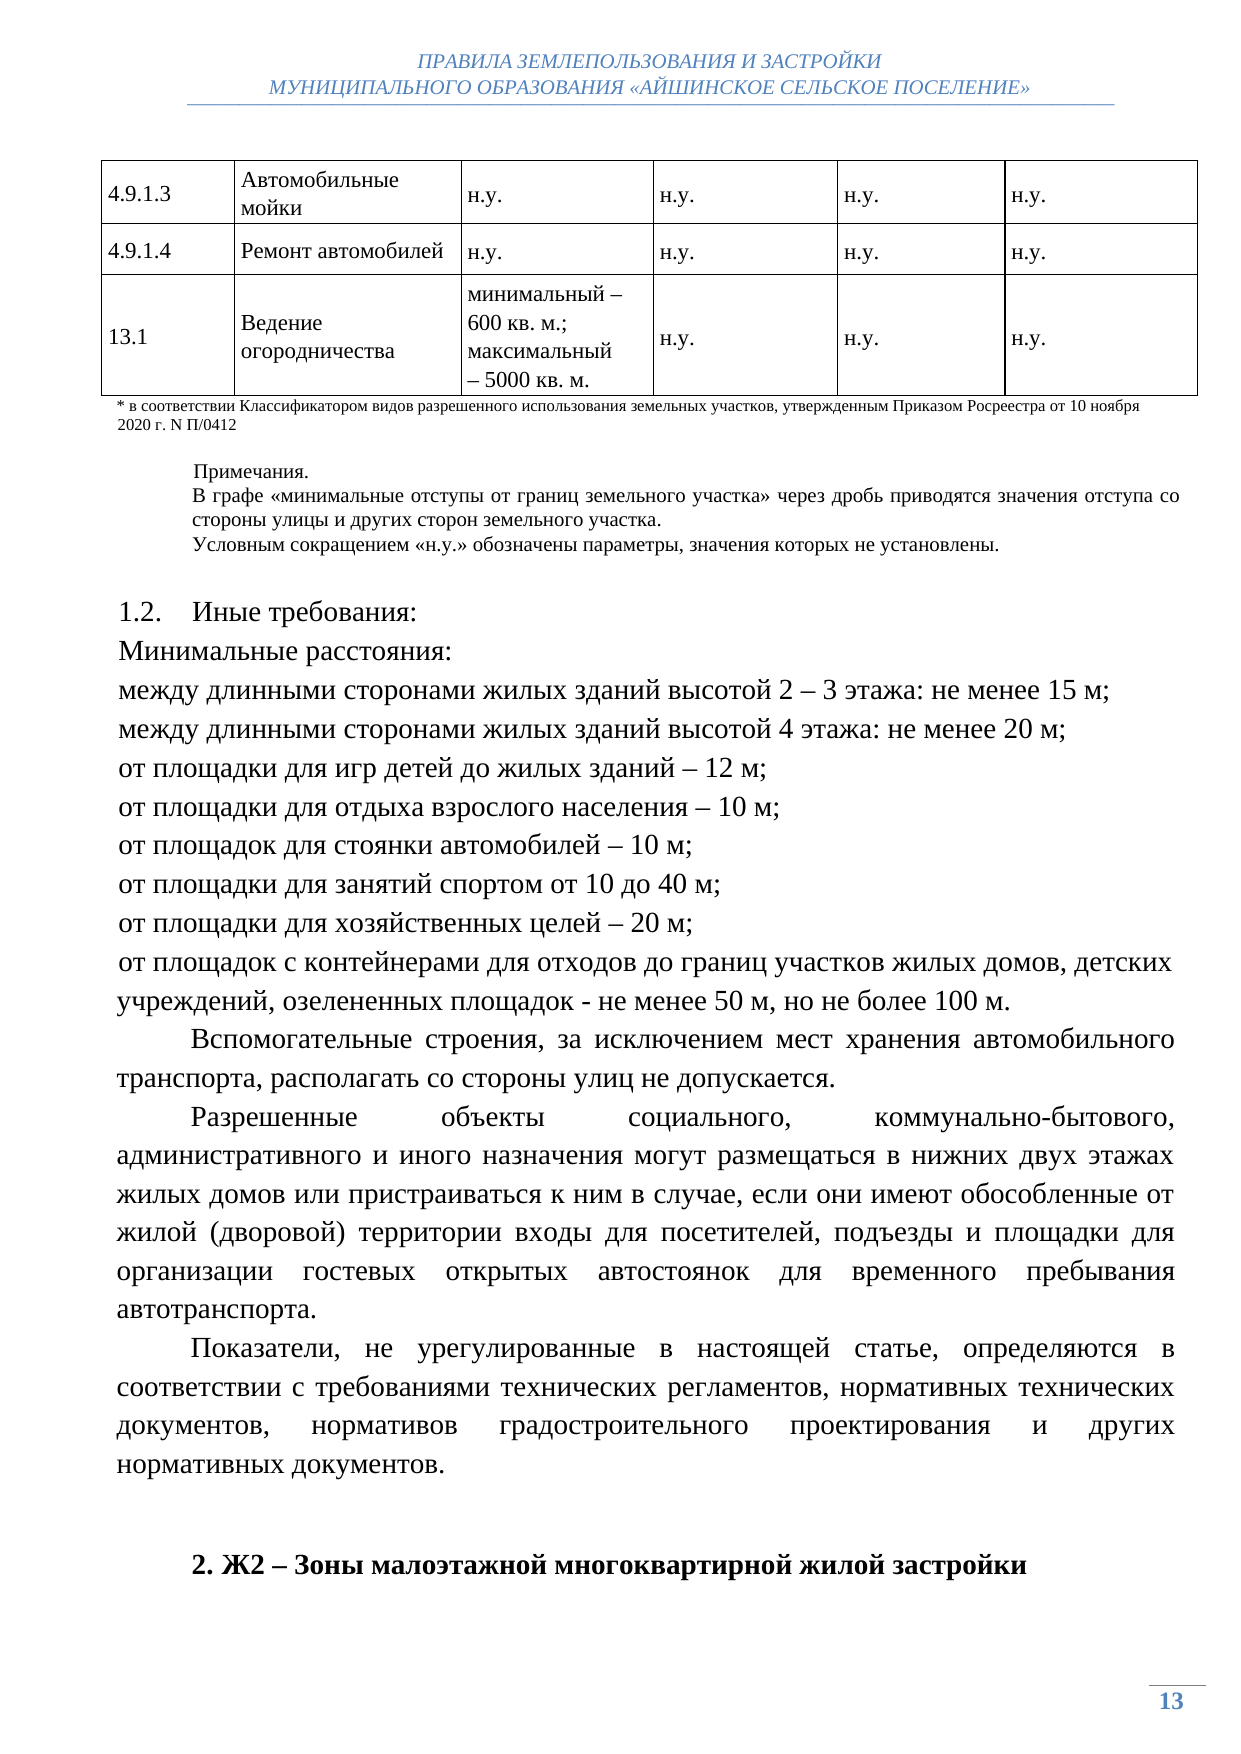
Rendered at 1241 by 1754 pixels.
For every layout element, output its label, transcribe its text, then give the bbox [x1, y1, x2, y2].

table_cell н.у. [1006, 275, 1197, 395]
text Примечания. [118, 459, 1181, 483]
text Разрешенные объекты социального, коммунально-бытового, административного и иного назначения могут размещаться в нижних двух этажах жилых домов или пристраиваться к ним в случае, если они имеют обособленные от жилой (дворовой) территории входы для посетителей, подъезды и площадки для организации гостевых открытых автостоянок для временного пребывания автотранспорта. [116, 1099, 1176, 1325]
table_cell 4.9.1.4 [102, 224, 234, 274]
table_cell минимальный – 600 кв. м.; максимальный – 5000 кв. м. [462, 275, 653, 395]
text от площадок с контейнерами для отходов до границ участков жилых домов, детских [118, 944, 1174, 978]
text Минимальные расстояния: [118, 633, 1175, 667]
text от площадки для отдыха взрослого населения – 10 м; [118, 789, 1175, 822]
table_cell н.у. [1006, 224, 1197, 274]
table_cell н.у. [838, 161, 1004, 223]
table_cell н.у. [462, 224, 653, 274]
table_cell Ремонт автомобилей [235, 224, 461, 274]
text Показатели, не урегулированные в настоящей статье, определяются в соответствии с требованиями технических регламентов, нормативных технических документов, нормативов градостроительного проектирования и других нормативных документов. [116, 1330, 1176, 1479]
text между длинными сторонами жилых зданий высотой 2 – 3 этажа: не менее 15 м; [118, 672, 1175, 706]
table_cell н.у. [654, 224, 837, 274]
table_cell н.у. [462, 161, 653, 223]
text между длинными сторонами жилых зданий высотой 4 этажа: не менее 20 м; [118, 711, 1175, 744]
text от площадки для занятий спортом от 10 до 40 м; [118, 866, 1175, 900]
table_cell 4.9.1.3 [102, 161, 234, 223]
table_cell н.у. [1006, 161, 1197, 223]
text от площадки для игр детей до жилых зданий – 12 м; [118, 750, 1175, 783]
text * в соответствии Классификатором видов разрешенного использования земельных участков, утвержденным Приказом Росреестра от 10 ноября 2020 г. N П/0412 [116, 396, 1164, 433]
subtitle 2. Ж2 – Зоны малоэтажной многоквартирной жилой застройки [191, 1547, 1176, 1581]
text от площадки для хозяйственных целей – 20 м; [118, 905, 1175, 939]
text от площадок для стоянки автомобилей – 10 м; [118, 827, 1175, 861]
table_cell н.у. [654, 275, 837, 395]
table_cell н.у. [838, 275, 1004, 395]
text В графе «минимальные отступы от границ земельного участка» через дробь приводятся значения отступа со стороны улицы и других сторон земельного участка. [192, 483, 1181, 531]
table_cell н.у. [838, 224, 1004, 274]
text учреждений, озелененных площадок - не менее 50 м, но не более 100 м. [116, 983, 1176, 1016]
table_cell 13.1 [102, 275, 234, 395]
text 1.2. Иные требования: [118, 594, 614, 628]
table_cell н.у. [654, 161, 837, 223]
text Вспомогательные строения, за исключением мест хранения автомобильного транспорта, располагать со стороны улиц не допускается. [116, 1021, 1176, 1093]
text Условным сокращением «н.у.» обозначены параметры, значения которых не установлены. [192, 531, 1181, 556]
table_cell Автомобильные мойки [235, 161, 461, 223]
table_cell Ведение огородничества [235, 275, 461, 395]
